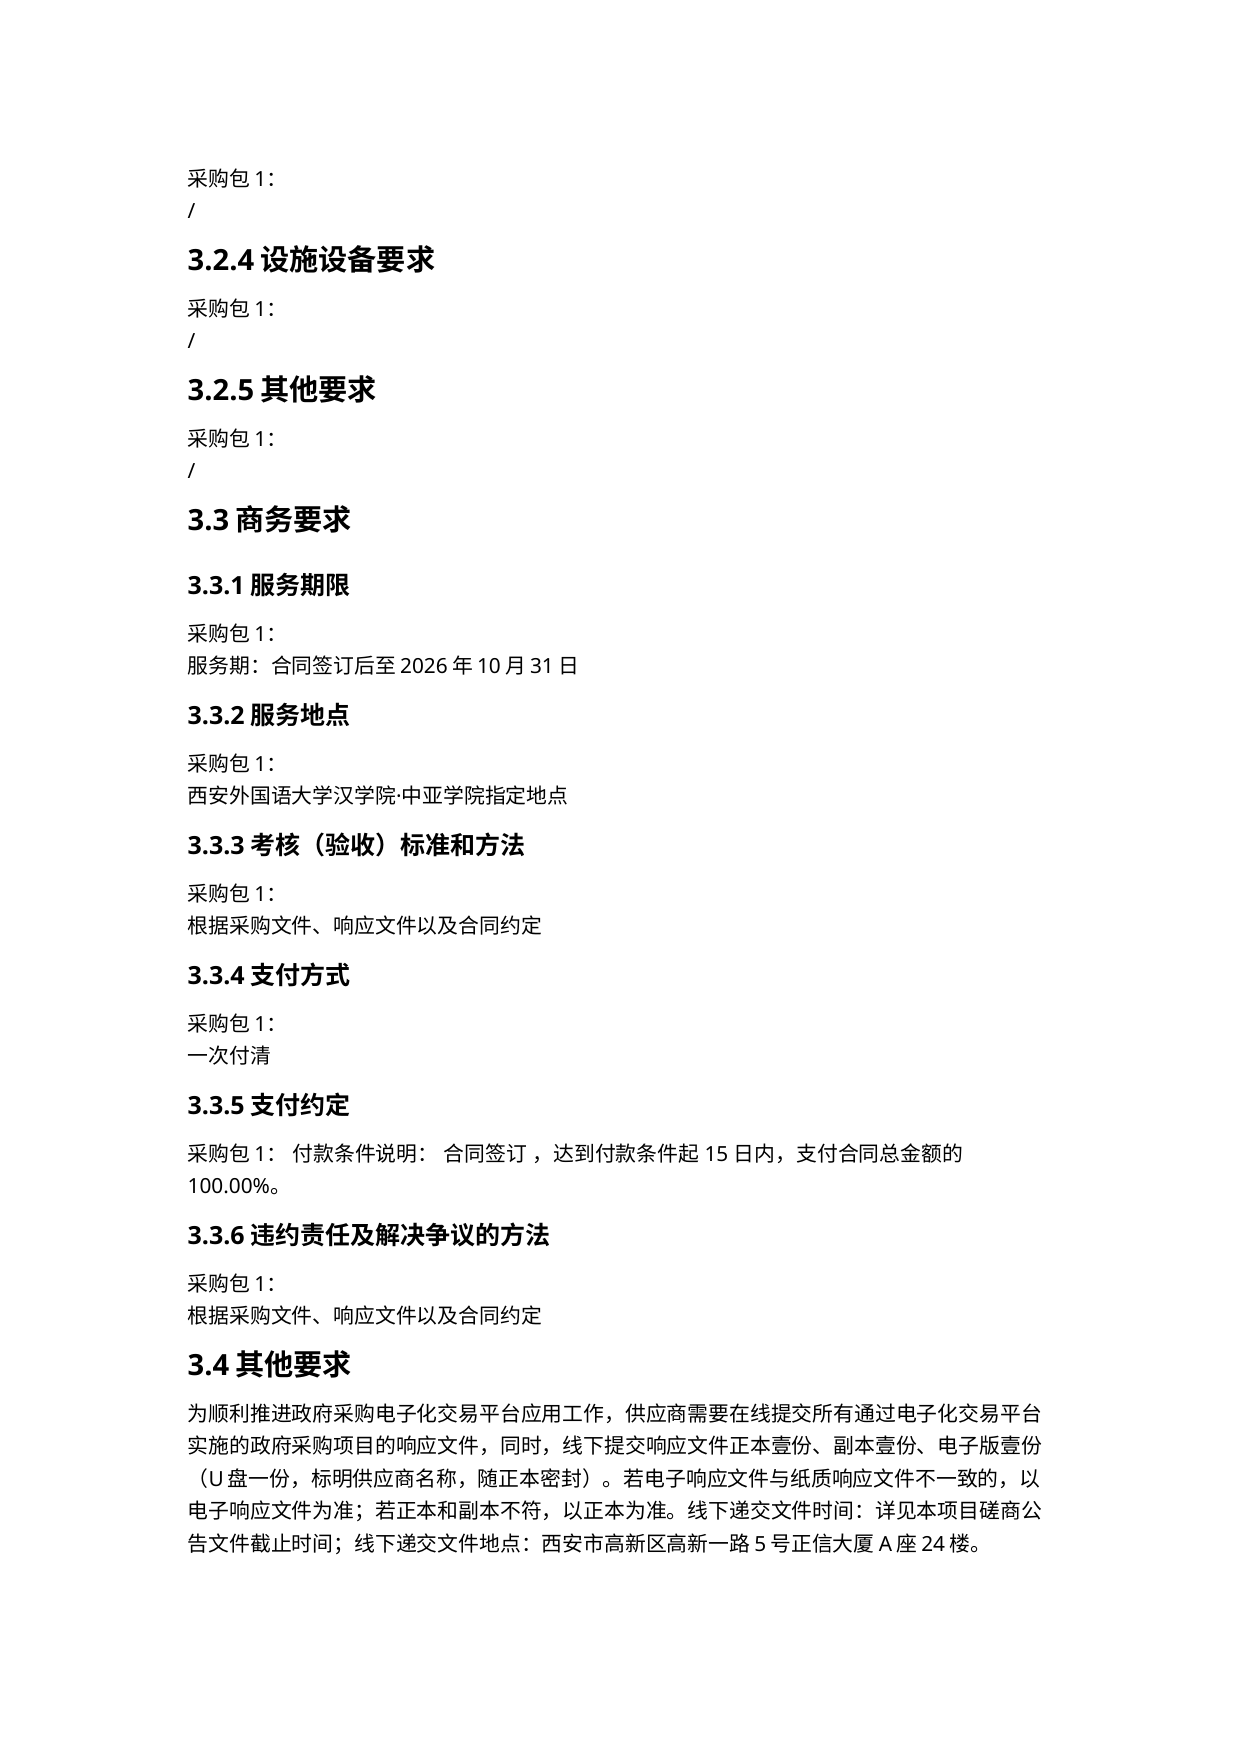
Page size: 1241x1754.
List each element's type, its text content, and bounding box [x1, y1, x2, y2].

text 3.3.6违约责任及解决争议的方法 [187, 1202, 1053, 1267]
text 采购包1： [187, 1267, 1053, 1299]
text 西安外国语大学汉学院·中亚学院指定地点 [187, 779, 1053, 812]
text 3.3商务要求 [187, 487, 1053, 552]
text 3.3.3考核（验收）标准和方法 [187, 812, 1053, 877]
text 为顺利推进政府采购电子化交易平台应用工作，供应商需要在线提交所有通过电子化交易平台实施的政府采购项目的响应文件，同时，线下提交响应文件正本壹份、副本壹份、电子版壹份（U盘一份，标明供应商名称，随正本密封）。若电子响应文件与纸质响应文件不一致的，以电子响应文件为准；若正本和副本不符，以正本为准。线下递交文件时间：详见本项目磋商公告文件截止时间；线下递交文件地点：西安市高新区高新一路5号正信大厦A座24楼。 [187, 1397, 1053, 1559]
text 采购包1： 付款条件说明： 合同签订 ，达到付款条件起 15 日内，支付合同总金额的 100.00%。 [187, 1137, 1053, 1202]
text 服务期：合同签订后至2026年10月31日 [187, 649, 1053, 682]
text 一次付清 [187, 1039, 1053, 1072]
text 3.3.2服务地点 [187, 682, 1053, 747]
text 3.2.5其他要求 [187, 357, 1053, 422]
text / [187, 324, 1053, 357]
text 采购包1： [187, 162, 1053, 194]
text 3.3.4支付方式 [187, 942, 1053, 1007]
text / [187, 194, 1053, 227]
text 采购包1： [187, 747, 1053, 779]
text / [187, 454, 1053, 487]
text 采购包1： [187, 877, 1053, 909]
text 采购包1： [187, 1007, 1053, 1039]
text 3.4其他要求 [187, 1332, 1053, 1397]
text 采购包1： [187, 617, 1053, 649]
text 3.2.4设施设备要求 [187, 227, 1053, 292]
text 3.3.1服务期限 [187, 552, 1053, 617]
text 采购包1： [187, 422, 1053, 454]
text 根据采购文件、响应文件以及合同约定 [187, 909, 1053, 942]
text 采购包1： [187, 292, 1053, 324]
text 根据采购文件、响应文件以及合同约定 [187, 1299, 1053, 1332]
text 3.3.5支付约定 [187, 1072, 1053, 1137]
